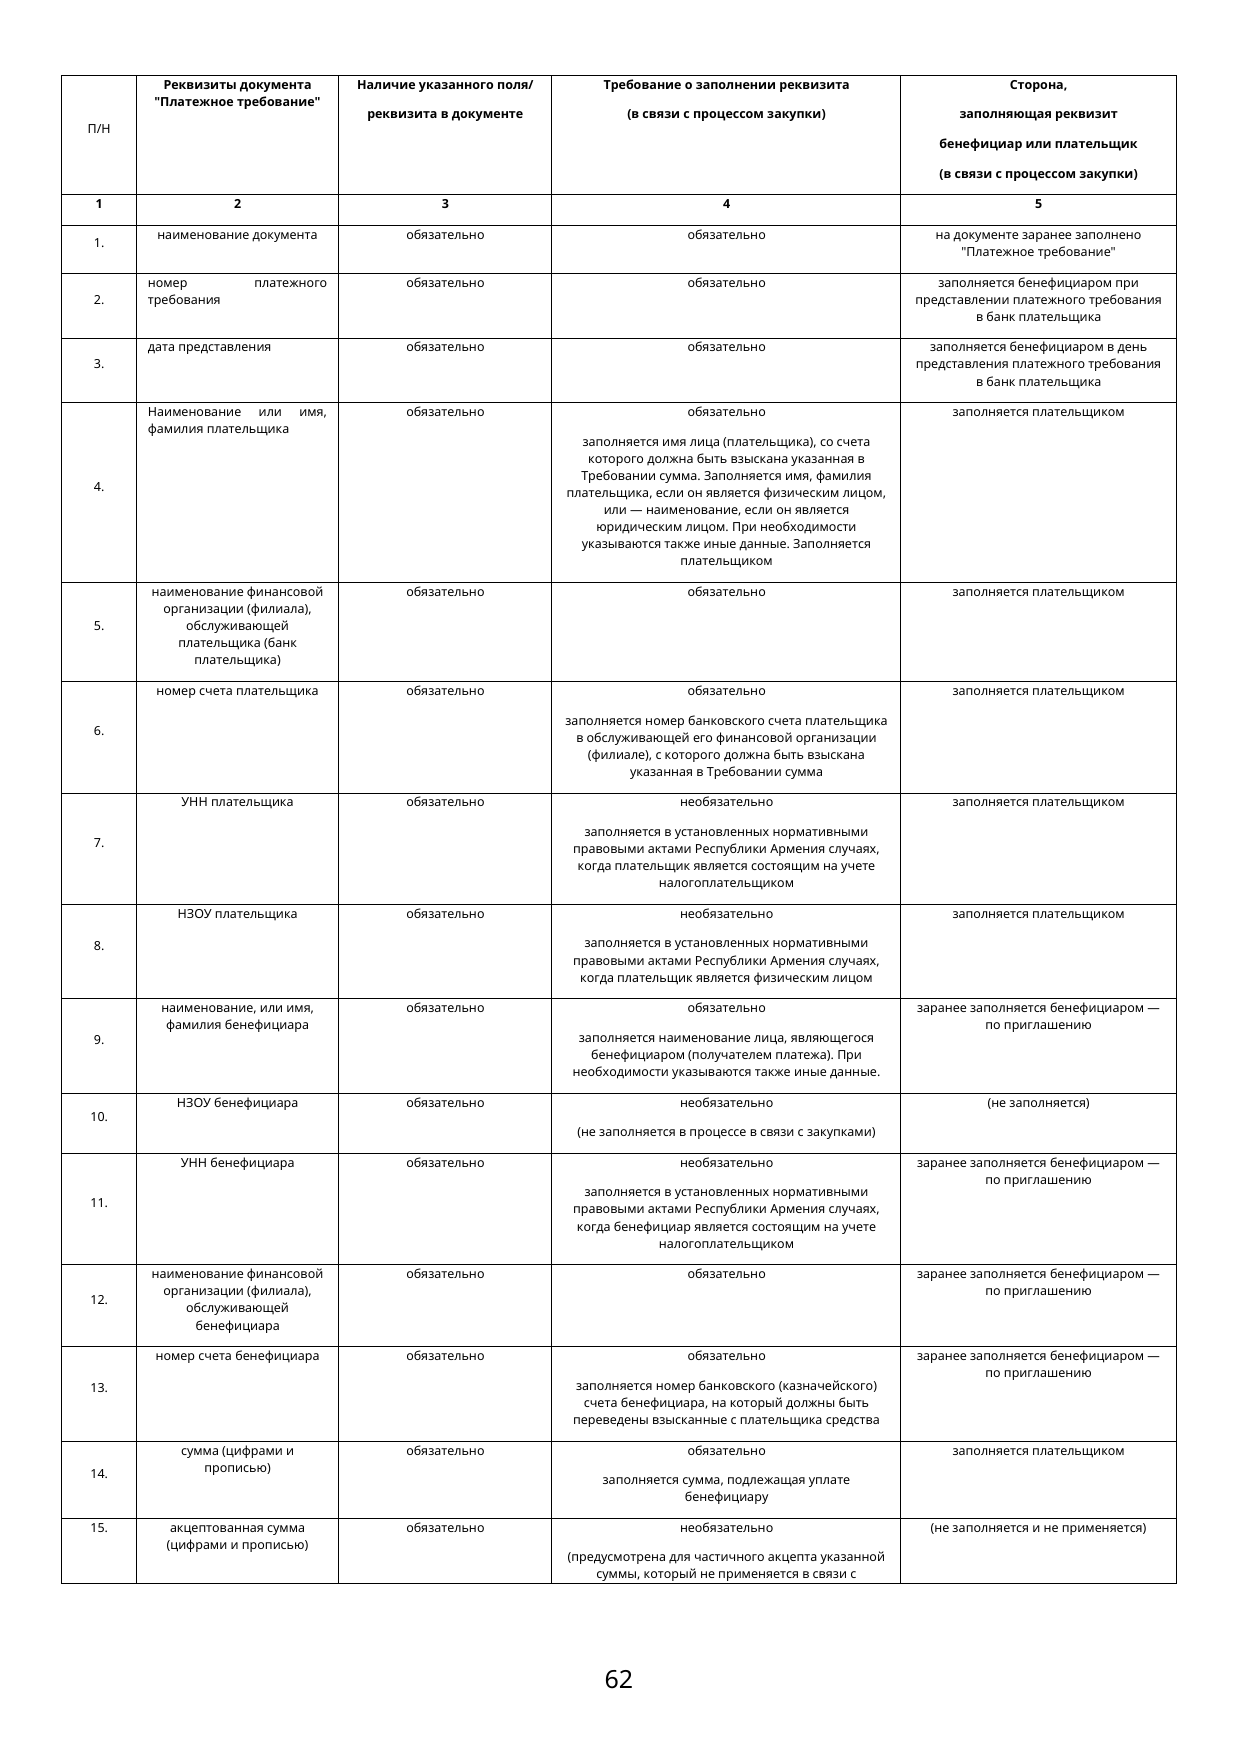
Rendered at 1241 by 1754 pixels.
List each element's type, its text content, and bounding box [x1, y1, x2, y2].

table_cell обязательно [339, 1094, 551, 1153]
table_cell заполняется бенефициаром при представлении платежного требования в банк плательщика [901, 274, 1176, 337]
table_cell обязательно [339, 403, 551, 582]
table_cell обязательно заполняется имя лица (плательщика), со счета которого должна быть взыскана указанная в Требовании сумма. Заполняется имя, фамилия плательщика, если он является физическим лицом, или — наименование, если он является юридическим лицом. При необходимости указываются также иные данные. Заполняется плательщиком [552, 403, 900, 582]
table_header Требование о заполнении реквизита (в связи с процессом закупки) [552, 76, 900, 194]
table_cell 1 [62, 195, 136, 225]
table_cell заранее заполняется бенефициаром — по приглашению [901, 1154, 1176, 1264]
table_cell обязательно [552, 274, 900, 337]
table_cell наименование финансовой организации (филиала), обслуживающей бенефициара [137, 1265, 338, 1346]
table_cell 4. [62, 403, 136, 582]
table_cell обязательно [339, 1442, 551, 1518]
table_cell наименование, или имя, фамилия бенефициара [137, 999, 338, 1093]
table_cell обязательно [339, 583, 551, 681]
table_cell обязательно [339, 1347, 551, 1441]
table_cell обязательно заполняется наименование лица, являющегося бенефициаром (получателем платежа). При необходимости указываются также иные данные. [552, 999, 900, 1093]
table_cell 14. [62, 1442, 136, 1518]
table_cell 5 [901, 195, 1176, 225]
table_header П/Н [62, 76, 136, 194]
table_cell 2. [62, 274, 136, 337]
table_cell обязательно [339, 339, 551, 402]
table_cell заполняется плательщиком [901, 794, 1176, 904]
table_cell обязательно заполняется номер банковского (казначейского) счета бенефициара, на который должны быть переведены взысканные с плательщика средства [552, 1347, 900, 1441]
table_cell обязательно [552, 583, 900, 681]
table_cell 1. [62, 226, 136, 273]
table_cell Наименование или имя, фамилия плательщика [137, 403, 338, 582]
table_cell обязательно [552, 226, 900, 273]
table_cell обязательно [552, 339, 900, 402]
table_cell 6. [62, 682, 136, 792]
table_cell 15. [62, 1519, 136, 1583]
table_cell сумма (цифрами и прописью) [137, 1442, 338, 1518]
table_cell 12. [62, 1265, 136, 1346]
table_cell необязательно заполняется в установленных нормативными правовыми актами Республики Армения случаях, когда плательщик является состоящим на учете налогоплательщиком [552, 794, 900, 904]
table_cell на документе заранее заполнено "Платежное требование" [901, 226, 1176, 273]
table_cell обязательно [339, 999, 551, 1093]
table_cell заполняется плательщиком [901, 682, 1176, 792]
table_cell (не заполняется и не применяется) [901, 1519, 1176, 1583]
table_cell обязательно заполняется номер банковского счета плательщика в обслуживающей его финансовой организации (филиале), с которого должна быть взыскана указанная в Требовании сумма [552, 682, 900, 792]
table_cell обязательно [339, 682, 551, 792]
table_cell 2 [137, 195, 338, 225]
table_cell 3 [339, 195, 551, 225]
table_cell 9. [62, 999, 136, 1093]
table_cell наименование документа [137, 226, 338, 273]
table_cell акцептованная сумма (цифрами и прописью) [137, 1519, 338, 1583]
table_cell обязательно [552, 1265, 900, 1346]
table_cell НЗОУ бенефициара [137, 1094, 338, 1153]
table_cell необязательно заполняется в установленных нормативными правовыми актами Республики Армения случаях, когда плательщик является физическим лицом [552, 905, 900, 998]
table_cell дата представления [137, 339, 338, 402]
table_cell 3. [62, 339, 136, 402]
table_cell 10. [62, 1094, 136, 1153]
table_cell номер платежного требования [137, 274, 338, 337]
table_cell обязательно [339, 794, 551, 904]
table_cell необязательно (предусмотрена для частичного акцепта указанной суммы, который не применяется в связи с закупками) [552, 1519, 900, 1583]
table_cell номер счета бенефициара [137, 1347, 338, 1441]
table_cell заранее заполняется бенефициаром — по приглашению [901, 1347, 1176, 1441]
table_header Сторона, заполняющая реквизит бенефициар или плательщик (в связи с процессом закупки) [901, 76, 1176, 194]
table_cell необязательно (не заполняется в процессе в связи с закупками) [552, 1094, 900, 1153]
table_cell УНН бенефициара [137, 1154, 338, 1264]
table_cell 13. [62, 1347, 136, 1441]
table_cell обязательно [339, 1265, 551, 1346]
table_cell заполняется плательщиком [901, 583, 1176, 681]
table_cell 4 [552, 195, 900, 225]
table_cell номер счета плательщика [137, 682, 338, 792]
table_cell обязательно заполняется сумма, подлежащая уплате бенефициару [552, 1442, 900, 1518]
table_cell заранее заполняется бенефициаром — по приглашению [901, 999, 1176, 1093]
table_cell 11. [62, 1154, 136, 1264]
table_cell обязательно [339, 1519, 551, 1583]
table_cell обязательно [339, 274, 551, 337]
table_cell обязательно [339, 226, 551, 273]
table_cell обязательно [339, 905, 551, 998]
table_cell заполняется бенефициаром в день представления платежного требования в банк плательщика [901, 339, 1176, 402]
table_cell необязательно заполняется в установленных нормативными правовыми актами Республики Армения случаях, когда бенефициар является состоящим на учете налогоплательщиком [552, 1154, 900, 1264]
table_cell 5. [62, 583, 136, 681]
table_cell НЗОУ плательщика [137, 905, 338, 998]
table_cell заполняется плательщиком [901, 1442, 1176, 1518]
table_cell заполняется плательщиком [901, 905, 1176, 998]
table_cell наименование финансовой организации (филиала), обслуживающей плательщика (банк плательщика) [137, 583, 338, 681]
table_cell УНН плательщика [137, 794, 338, 904]
table_cell 8. [62, 905, 136, 998]
table_cell заранее заполняется бенефициаром — по приглашению [901, 1265, 1176, 1346]
table_cell 7. [62, 794, 136, 904]
table_cell заполняется плательщиком [901, 403, 1176, 582]
table_cell обязательно [339, 1154, 551, 1264]
table_header Реквизиты документа "Платежное требование" [137, 76, 338, 194]
table_header Наличие указанного поля/ реквизита в документе [339, 76, 551, 194]
table_cell (не заполняется) [901, 1094, 1176, 1153]
